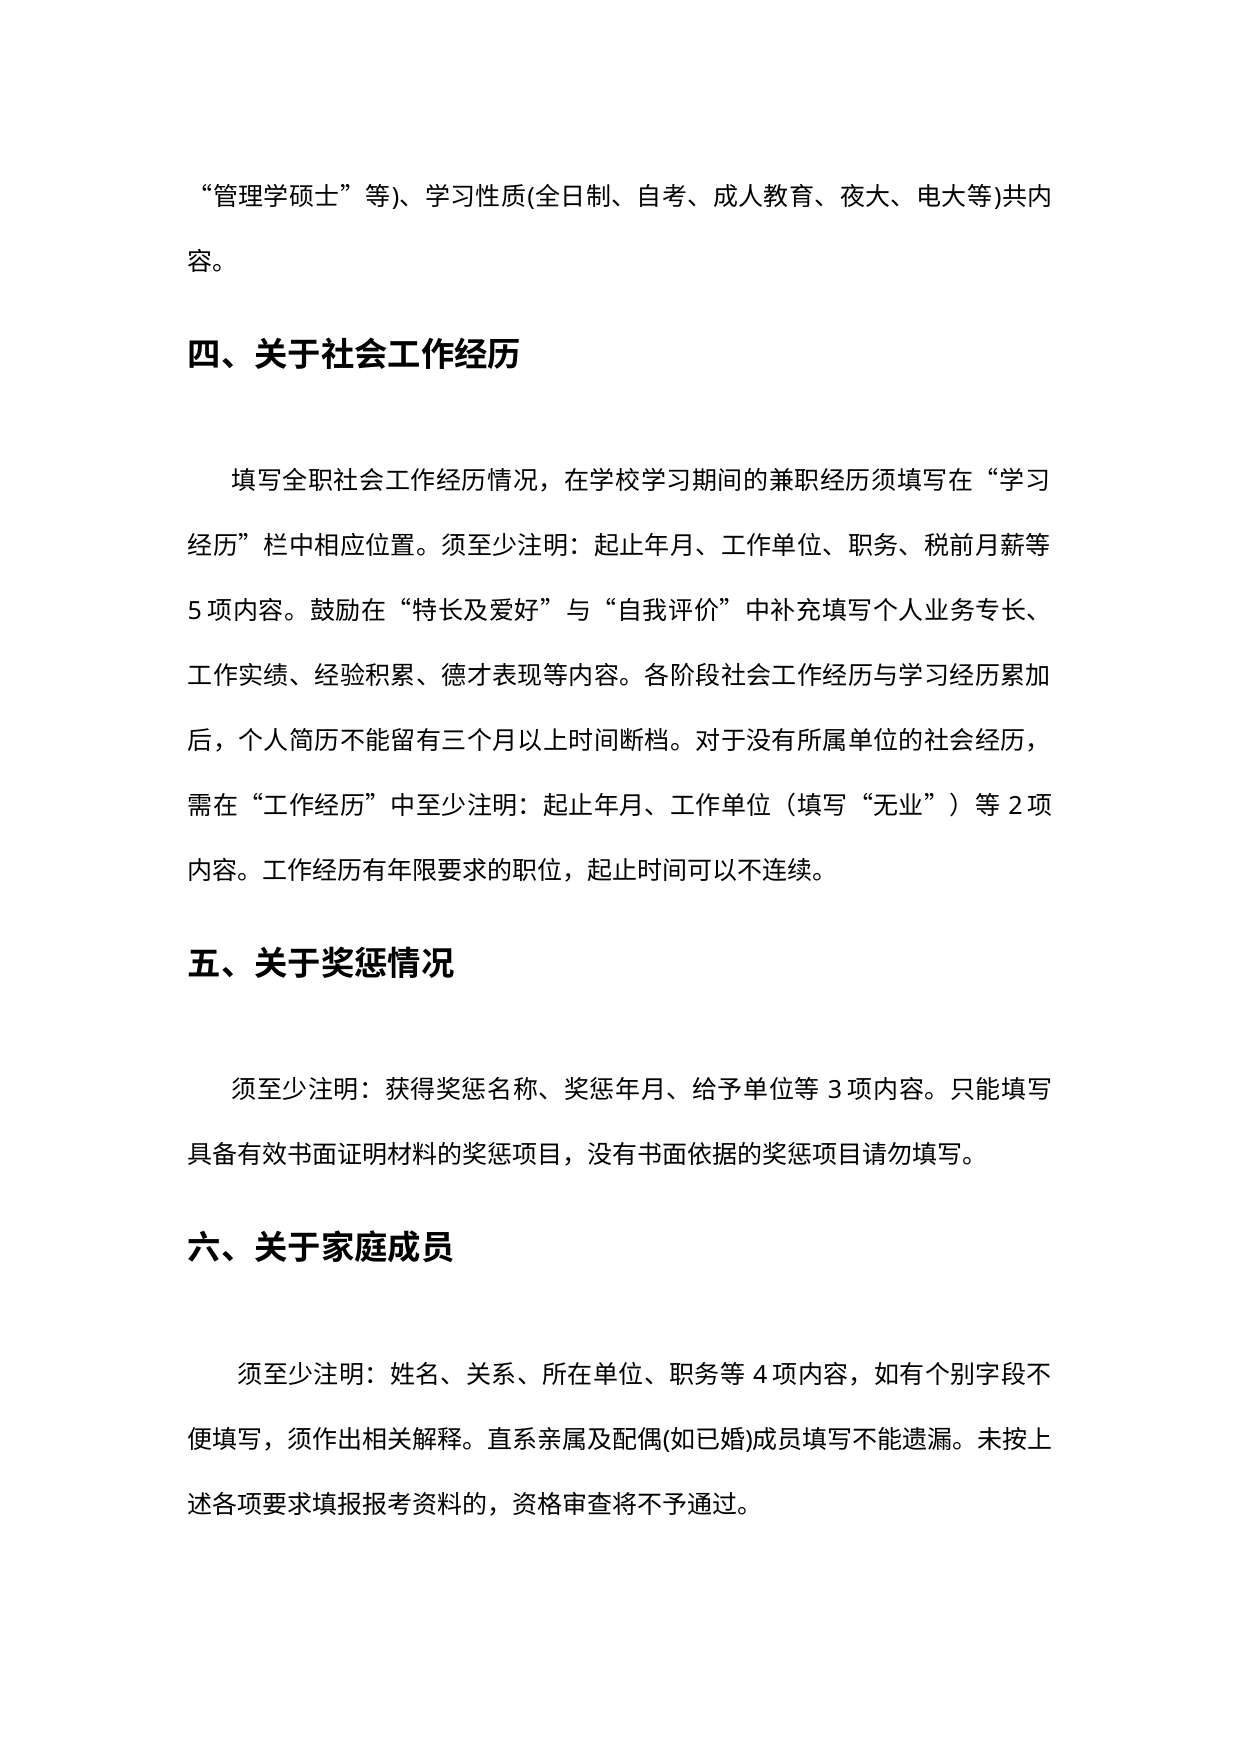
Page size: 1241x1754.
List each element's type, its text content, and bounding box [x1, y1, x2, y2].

text 须至少注明：获得奖惩名称、奖惩年月、给予单位等3项内容。只能填写具备有效书面证明材料的奖惩项目，没有书面依据的奖惩项目请勿填写。 [187, 1056, 1053, 1186]
subtitle 五、关于奖惩情况 [187, 928, 1053, 993]
subtitle 六、关于家庭成员 [187, 1213, 1053, 1278]
text 填写全职社会工作经历情况，在学校学习期间的兼职经历须填写在“学习经历”栏中相应位置。须至少注明：起止年月、工作单位、职务、税前月薪等5项内容。鼓励在“特长及爱好”与“自我评价”中补充填写个人业务专长、工作实绩、经验积累、德才表现等内容。各阶段社会工作经历与学习经历累加后，个人简历不能留有三个月以上时间断档。对于没有所属单位的社会经历，需在“工作经历”中至少注明：起止年月、工作单位（填写“无业”）等2项内容。工作经历有年限要求的职位，起止时间可以不连续。 [187, 446, 1053, 901]
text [187, 162, 1053, 292]
text 须至少注明：姓名、关系、所在单位、职务等4项内容，如有个别字段不便填写，须作出相关解释。直系亲属及配偶(如已婚)成员填写不能遗漏。未按上述各项要求填报报考资料的，资格审查将不予通过。 [187, 1340, 1053, 1535]
subtitle 四、关于社会工作经历 [187, 319, 1053, 384]
